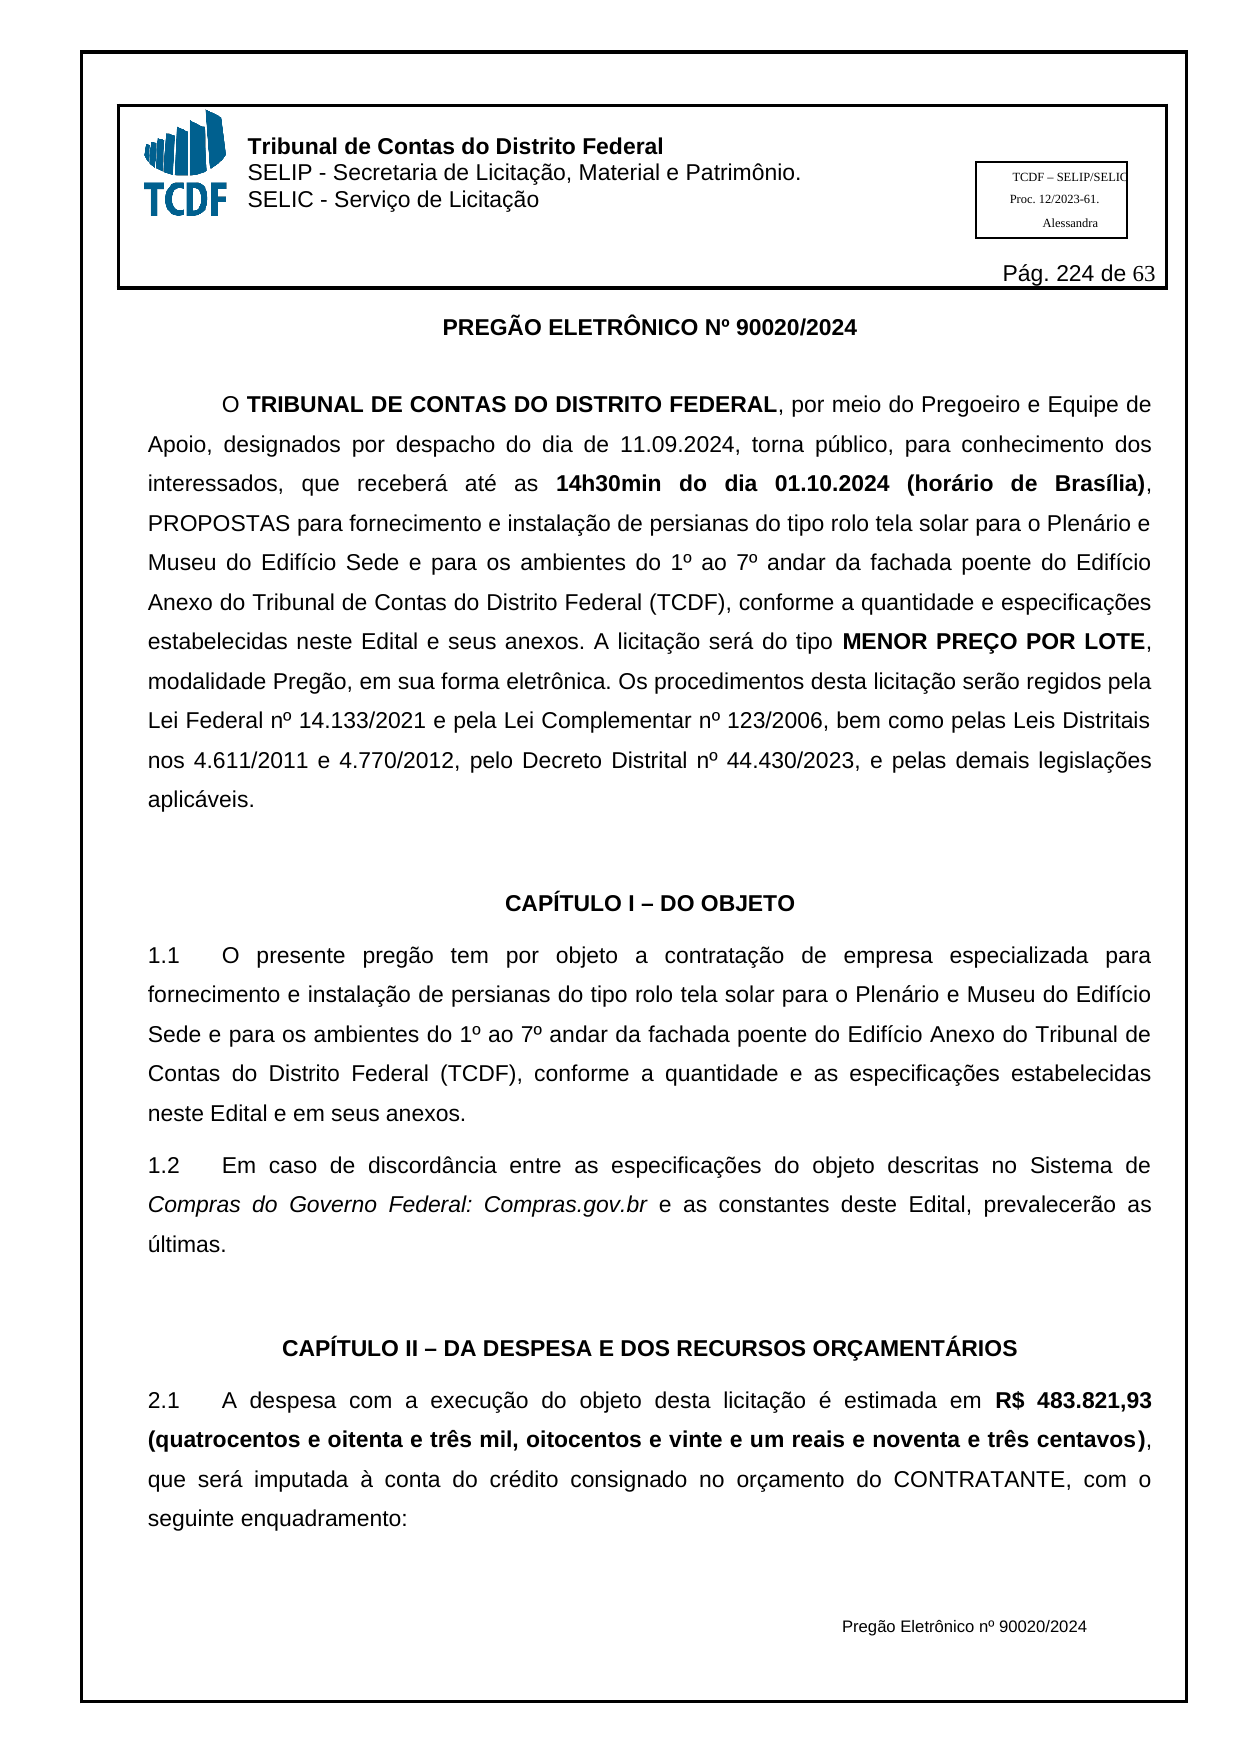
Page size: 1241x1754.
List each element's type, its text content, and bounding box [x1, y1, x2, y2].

text CAPÍTULO I – DO OBJETO [148, 890, 1152, 916]
text 1.2 Em caso de discordância entre as especificações do objeto descritas no Sistema de Compras do Governo Federal: Compras.gov.br e as constantes deste Edital, prevalecerão as últimas. [148, 1152, 1152, 1257]
text PREGÃO ELETRÔNICO Nº 90020/2024 [148, 313, 1152, 340]
text Capítulo Ii – DA despesa e dos recursos orçamentários [148, 1335, 1152, 1361]
picture [129, 107, 241, 218]
text 1.1 O presente pregão tem por objeto a contratação de empresa especializada para fornecimento e instalação de persianas do tipo rolo tela solar para o Plenário e Museu do Edifício Sede e para os ambientes do 1º ao 7º andar da fachada poente do Edifício Anexo do Tribunal de Contas do Distrito Federal (TCDF), conforme a quantidade e as especificações estabelecidas neste Edital e em seus anexos. [148, 942, 1152, 1126]
text O TRIBUNAL DE CONTAS DO DISTRITO FEDERAL, por meio do Pregoeiro e Equipe de Apoio, designados por despacho do dia de 11.09.2024, torna público, para conhecimento dos interessados, que receberá até as 14h30min do dia 01.10.2024 (horário de Brasília), PROPOSTAS para fornecimento e instalação de persianas do tipo rolo tela solar para o Plenário e Museu do Edifício Sede e para os ambientes do 1º ao 7º andar da fachada poente do Edifício Anexo do Tribunal de Contas do Distrito Federal (TCDF), conforme a quantidade e especificações estabelecidas neste Edital e seus anexos. A licitação será do tipo MENOR PREÇO POR LOTE, modalidade Pregão, em sua forma eletrônica. Os procedimentos desta licitação serão regidos pela Lei Federal nº 14.133/2021 e pela Lei Complementar nº 123/2006, bem como pelas Leis Distritais nos 4.611/2011 e 4.770/2012, pelo Decreto Distrital nº 44.430/2023, e pelas demais legislações aplicáveis. [148, 391, 1152, 812]
text 2.1 A despesa com a execução do objeto desta licitação é estimada em R$ 483.821,93 (quatrocentos e oitenta e três mil, oitocentos e vinte e um reais e noventa e três centavos), que será imputada à conta do crédito consignado no orçamento do CONTRATANTE, com o seguinte enquadramento: [148, 1387, 1152, 1532]
